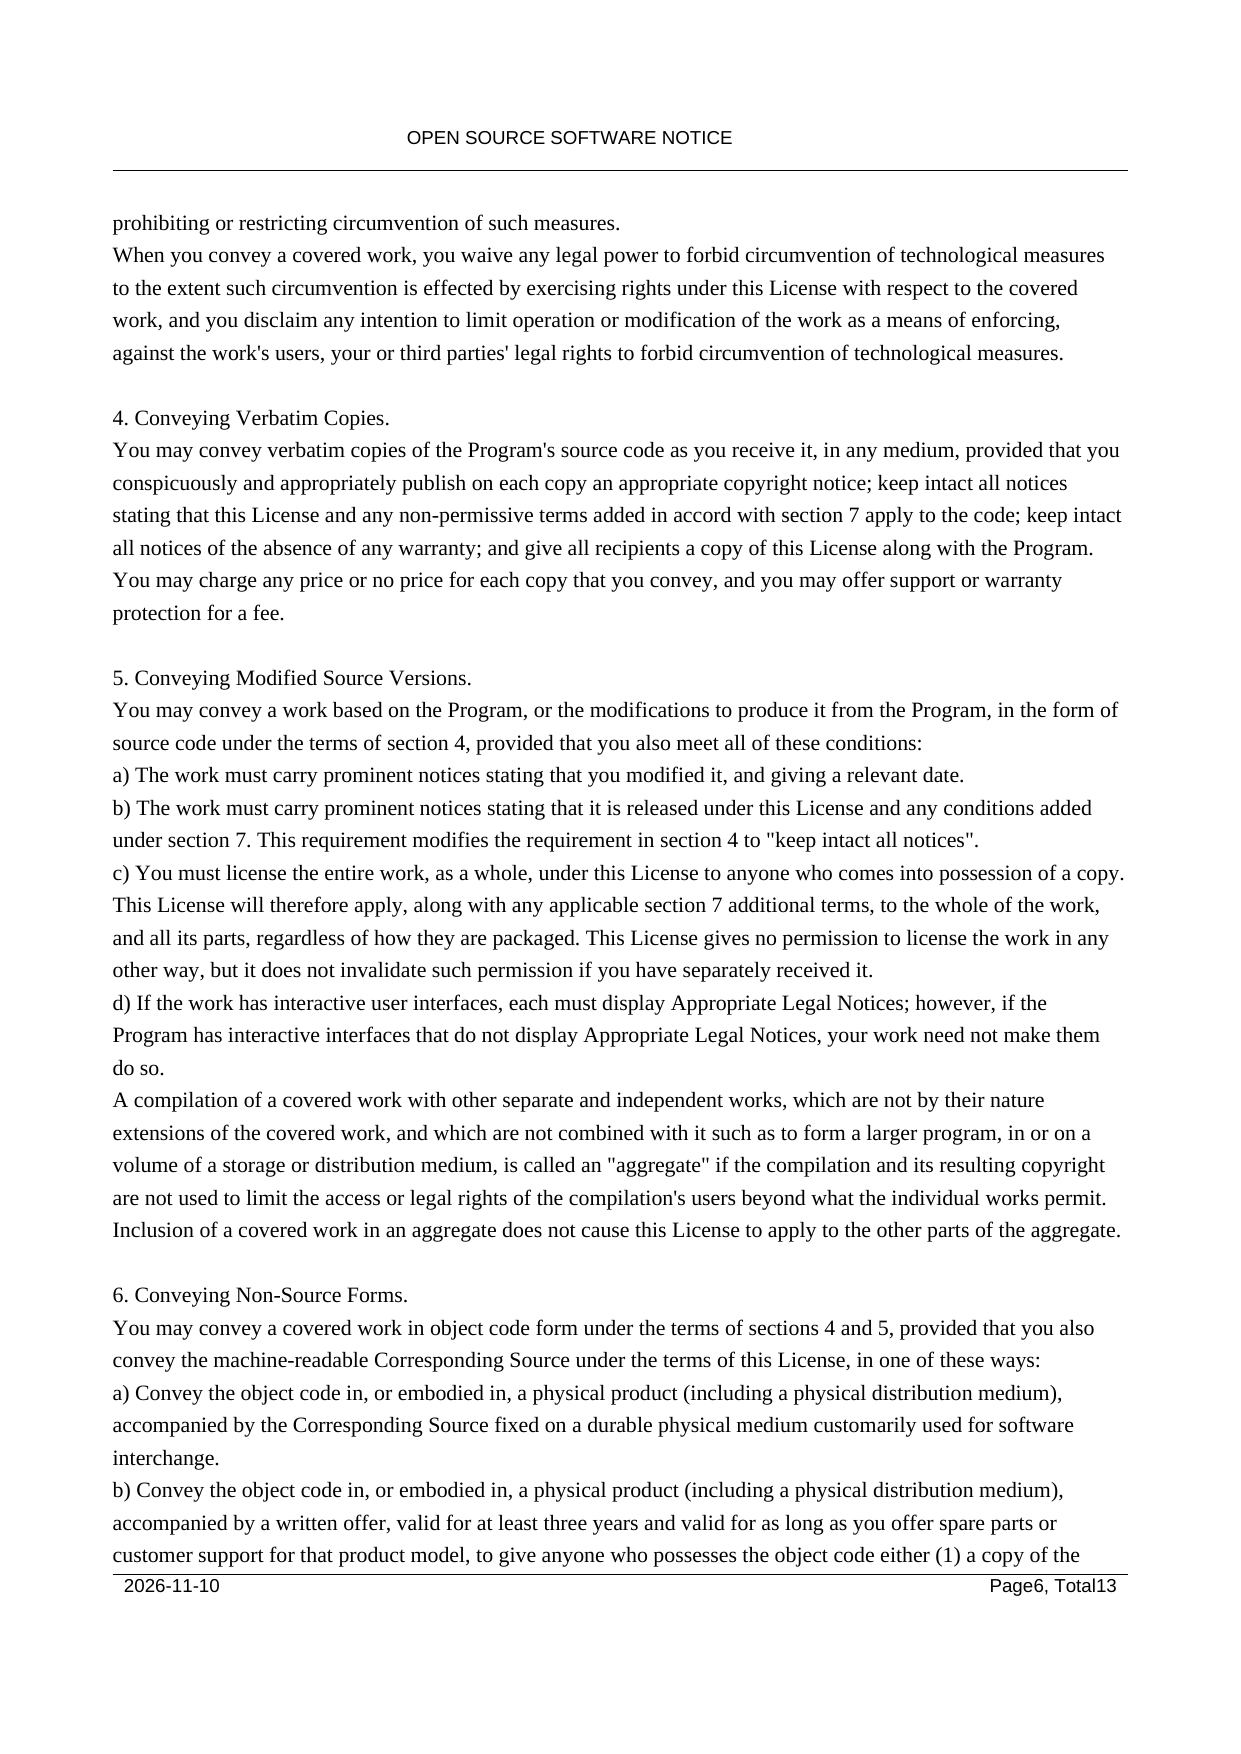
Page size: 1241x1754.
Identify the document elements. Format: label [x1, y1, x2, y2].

text [112, 206, 1128, 1571]
